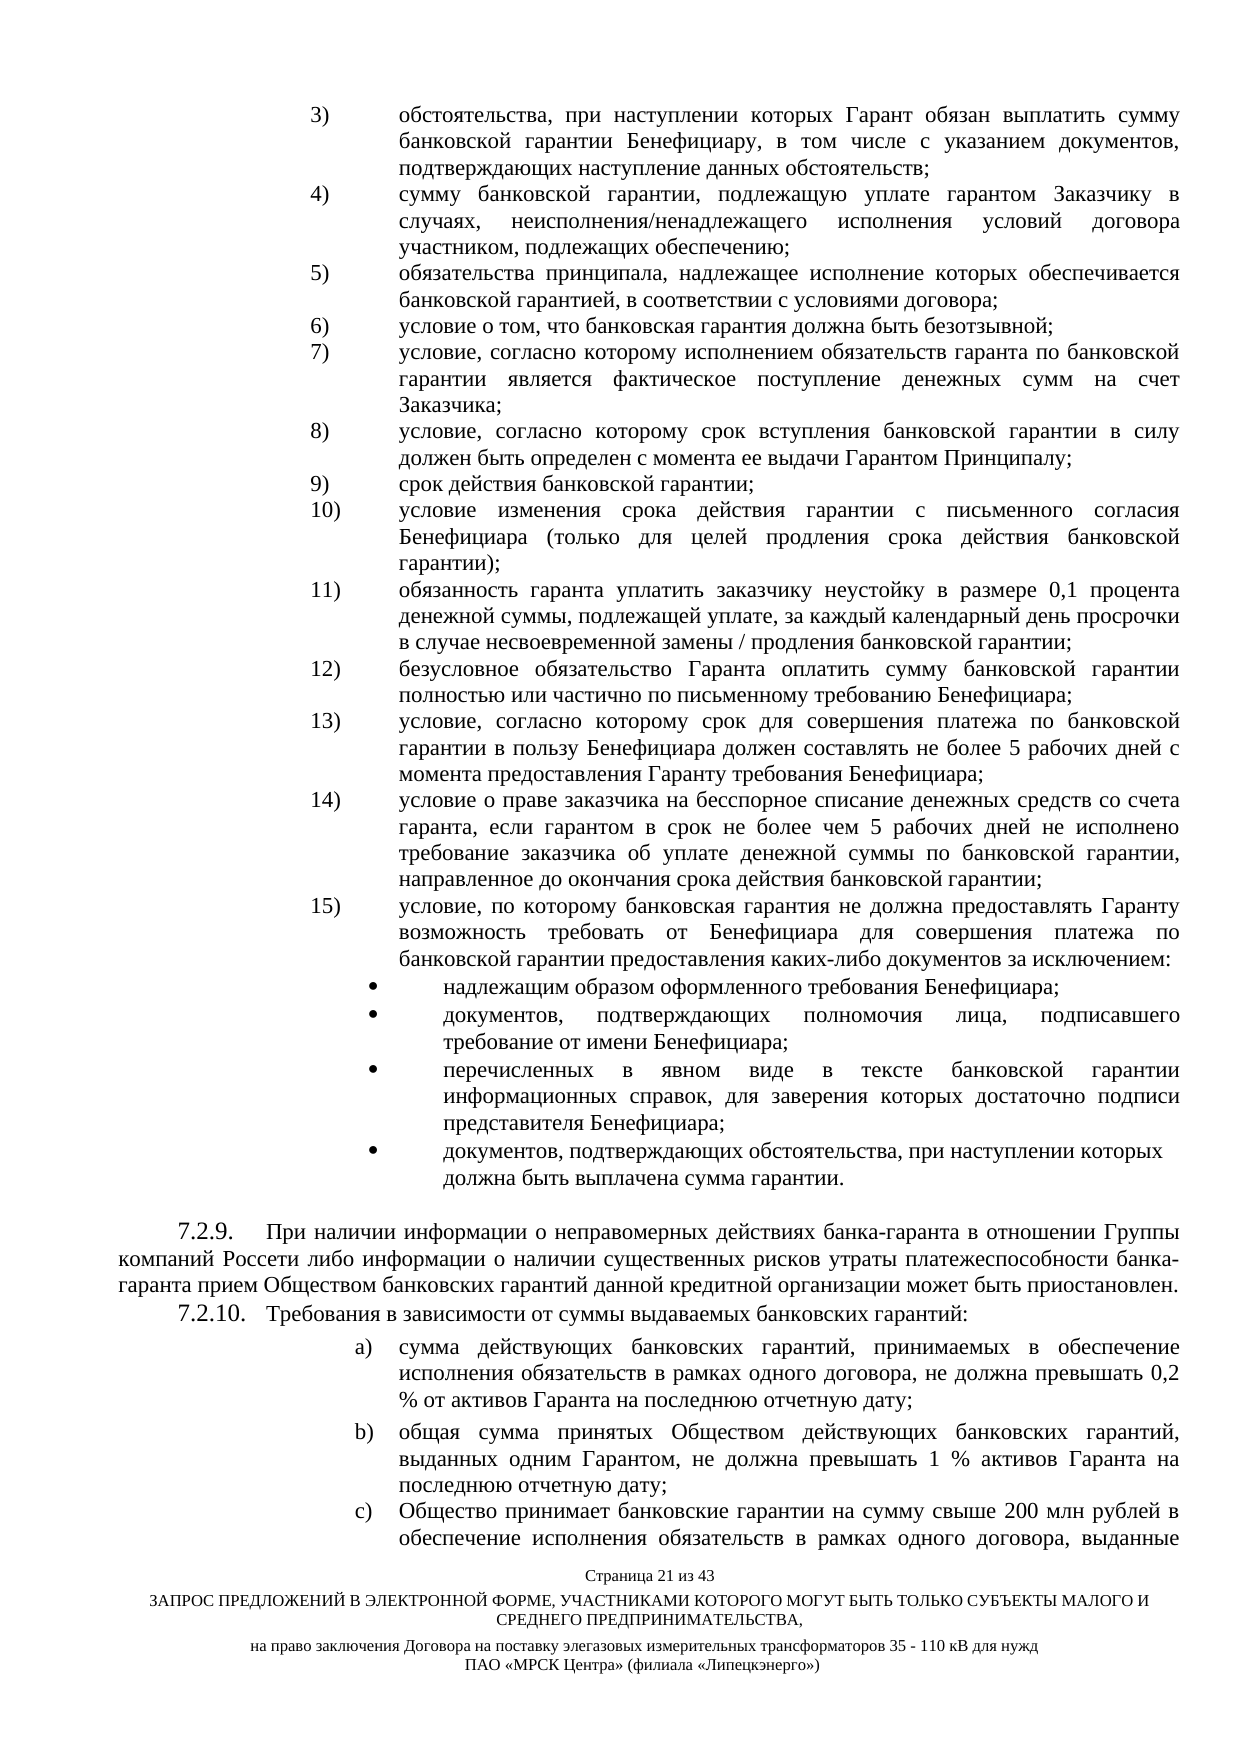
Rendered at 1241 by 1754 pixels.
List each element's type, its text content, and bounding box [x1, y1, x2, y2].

list условие о праве заказчика на бесспорное списание денежных средств со счета гаранта, если гарантом в срок не более чем 5 рабочих дней не исполнено требование заказчика об уплате денежной суммы по банковской гарантии, направленное до окончания срока действия банковской гарантии; [310, 786, 1181, 892]
list документов, подтверждающих обстоятельства, при наступлении которых должна быть выплачена сумма гарантии. [369, 1137, 1181, 1190]
list безусловное обязательство Гаранта оплатить сумму банковской гарантии полностью или частично по письменному требованию Бенефициара; [310, 655, 1181, 707]
list обстоятельства, при наступлении которых Гарант обязан выплатить сумму банковской гарантии Бенефициару, в том числе с указанием документов, подтверждающих наступление данных обстоятельств; [310, 101, 1181, 180]
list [354, 1497, 1181, 1550]
list условие, согласно которому срок для совершения платежа по банковской гарантии в пользу Бенефициара должен составлять не более 5 рабочих дней с момента предоставления Гаранту требования Бенефициара; [310, 707, 1181, 786]
list При наличии информации о неправомерных действиях банка-гаранта в отношении Группы компаний Россети либо информации о наличии существенных рисков утраты платежеспособности банка-гаранта прием Обществом банковских гарантий данной кредитной организации может быть приостановлен. [118, 1216, 1181, 1298]
list обязанность гаранта уплатить заказчику неустойку в размере 0,1 процента денежной суммы, подлежащей уплате, за каждый календарный день просрочки в случае несвоевременной замены / продления банковской гарантии; [310, 576, 1181, 655]
list общая сумма принятых Обществом действующих банковских гарантий, выданных одним Гарантом, не должна превышать 1 % активов Гаранта на последнюю отчетную дату; [354, 1418, 1181, 1497]
list срок действия банковской гарантии; [310, 470, 1181, 497]
list надлежащим образом оформленного требования Бенефициара; [369, 973, 1181, 999]
list перечисленных в явном виде в тексте банковской гарантии информационных справок, для заверения которых достаточно подписи представителя Бенефициара; [369, 1056, 1181, 1135]
list сумма действующих банковских гарантий, принимаемых в обеспечение исполнения обязательств в рамках одного договора, не должна превышать 0,2 % от активов Гаранта на последнюю отчетную дату; [354, 1333, 1181, 1412]
list документов, подтверждающих полномочия лица, подписавшего требование от имени Бенефициара; [369, 1001, 1181, 1054]
list условие изменения срока действия гарантии с письменного согласия Бенефициара (только для целей продления срока действия банковской гарантии); [310, 497, 1181, 576]
list условие, по которому банковская гарантия не должна предоставлять Гаранту возможность требовать от Бенефициара для совершения платежа по банковской гарантии предоставления каких-либо документов за исключением: [310, 892, 1181, 971]
list сумму банковской гарантии, подлежащую уплате гарантом Заказчику в случаях, неисполнения/ненадлежащего исполнения условий договора участником, подлежащих обеспечению; [310, 180, 1181, 259]
list Требования в зависимости от суммы выдаваемых банковских гарантий: [118, 1298, 1181, 1327]
list условие о том, что банковская гарантия должна быть безотзывной; [310, 312, 1181, 338]
list обязательства принципала, надлежащее исполнение которых обеспечивается банковской гарантией, в соответствии с условиями договора; [310, 259, 1181, 312]
list условие, согласно которому срок вступления банковской гарантии в силу должен быть определен с момента ее выдачи Гарантом Принципалу; [310, 417, 1181, 470]
list условие, согласно которому исполнением обязательств гаранта по банковской гарантии является фактическое поступление денежных сумм на счет Заказчика; [310, 338, 1181, 417]
